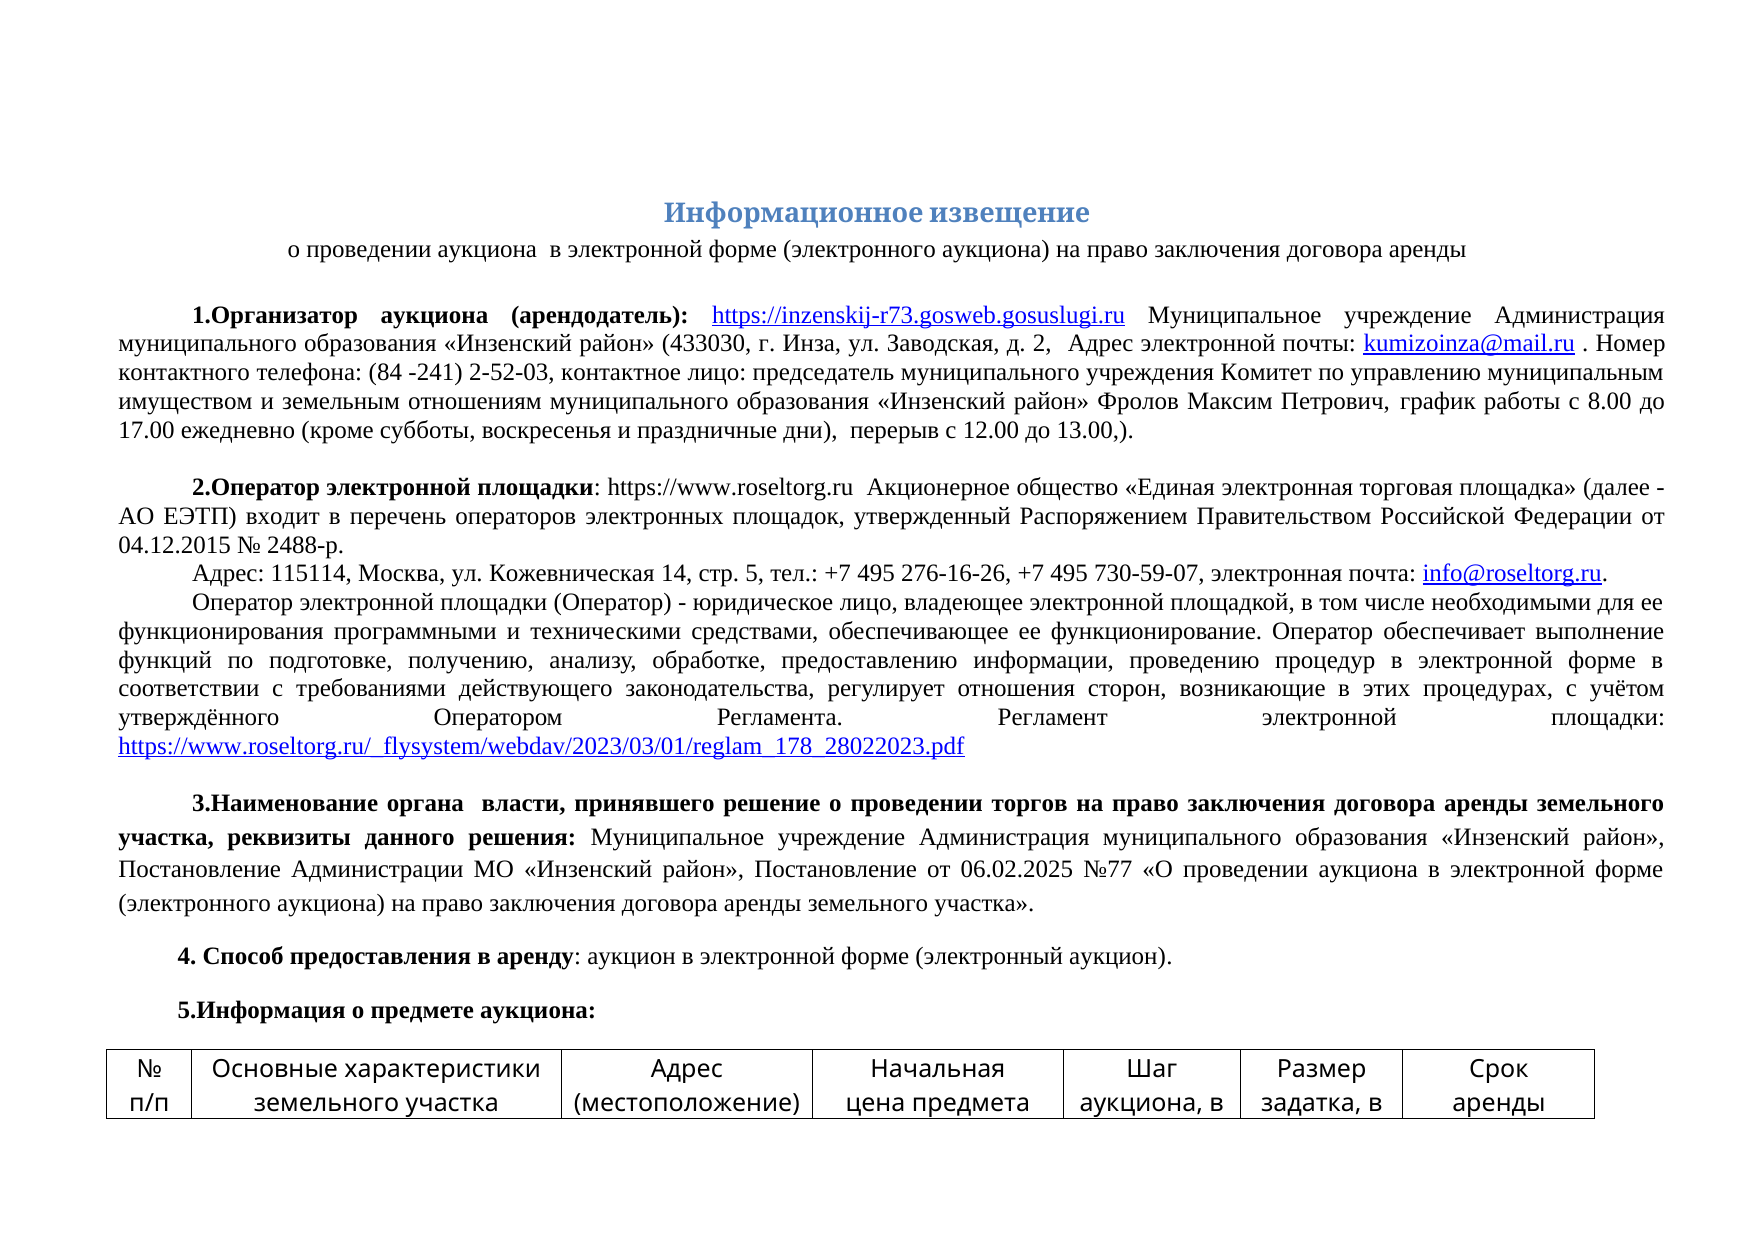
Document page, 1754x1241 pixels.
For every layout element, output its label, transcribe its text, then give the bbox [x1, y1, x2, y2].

text Адрес: 115114, Москва, ул. Кожевническая 14, стр. 5, тел.: +7 495 276-16-26, +7 495 730-59-07, электронная почта: info@roseltorg.ru. [118, 558, 1665, 587]
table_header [192, 1050, 561, 1118]
subtitle Информационное извещение [118, 198, 1636, 229]
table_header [813, 1050, 1063, 1118]
text 1.Организатор аукциона (арендодатель): https://inzenskij-r73.gosweb.gosuslugi.ru Муниципальное учреждение Администрация муниципального образования «Инзенский район» (433030, г. Инза, ул. Заводская, д. 2, Адрес электронной почты: kumizoinza@mail.ru . Номер контактного телефона: (84 -241) 2-52-03, контактное лицо: председатель муниципального учреждения Комитет по управлению муниципальным имуществом и земельным отношениям муниципального образования «Инзенский район» Фролов Максим Петрович, график работы с 8.00 до 17.00 ежедневно (кроме субботы, воскресенья и праздничные дни), перерыв с 12.00 до 13.00,). [118, 300, 1665, 443]
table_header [562, 1050, 812, 1118]
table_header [1064, 1050, 1240, 1118]
text о проведении аукциона в электронной форме (электронного аукциона) на право заключения договора аренды [118, 234, 1636, 262]
table_header № п/п [107, 1050, 191, 1118]
text 3.Наименование органа власти, принявшего решение о проведении торгов на право заключения договора аренды земельного участка, реквизиты данного решения: Муниципальное учреждение Администрация муниципального образования «Инзенский район», Постановление Администрации МО «Инзенский район», Постановление от 06.02.2025 №77 «О проведении аукциона в электронной форме (электронного аукциона) на право заключения договора аренды земельного участка». [118, 788, 1665, 916]
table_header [1403, 1050, 1594, 1118]
text 4. Способ предоставления в аренду: аукцион в электронной форме (электронный аукцион). [118, 941, 1665, 970]
text 2.Оператор электронной площадки: https://www.roseltorg.ru Акционерное общество «Единая электронная торговая площадка» (далее - АО ЕЭТП) входит в перечень операторов электронных площадок, утвержденный Распоряжением Правительством Российской Федерации от 04.12.2015 № 2488-р. [118, 472, 1665, 558]
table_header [1241, 1050, 1402, 1118]
text Оператор электронной площадки (Оператор) - юридическое лицо, владеющее электронной площадкой, в том числе необходимыми для ее функционирования программными и техническими средствами, обеспечивающее ее функционирование. Оператор обеспечивает выполнение функций по подготовке, получению, анализу, обработке, предоставлению информации, проведению процедур в электронной форме в соответствии с требованиями действующего законодательства, регулирует отношения сторон, возникающие в этих процедурах, с учётом утверждённого Оператором Регламента. Регламент электронной площадки: https://www.roseltorg.ru/_flysystem/webdav/2023/03/01/reglam_178_28022023.pdf [118, 587, 1665, 760]
text 5.Информация о предмете аукциона: [118, 995, 1665, 1024]
